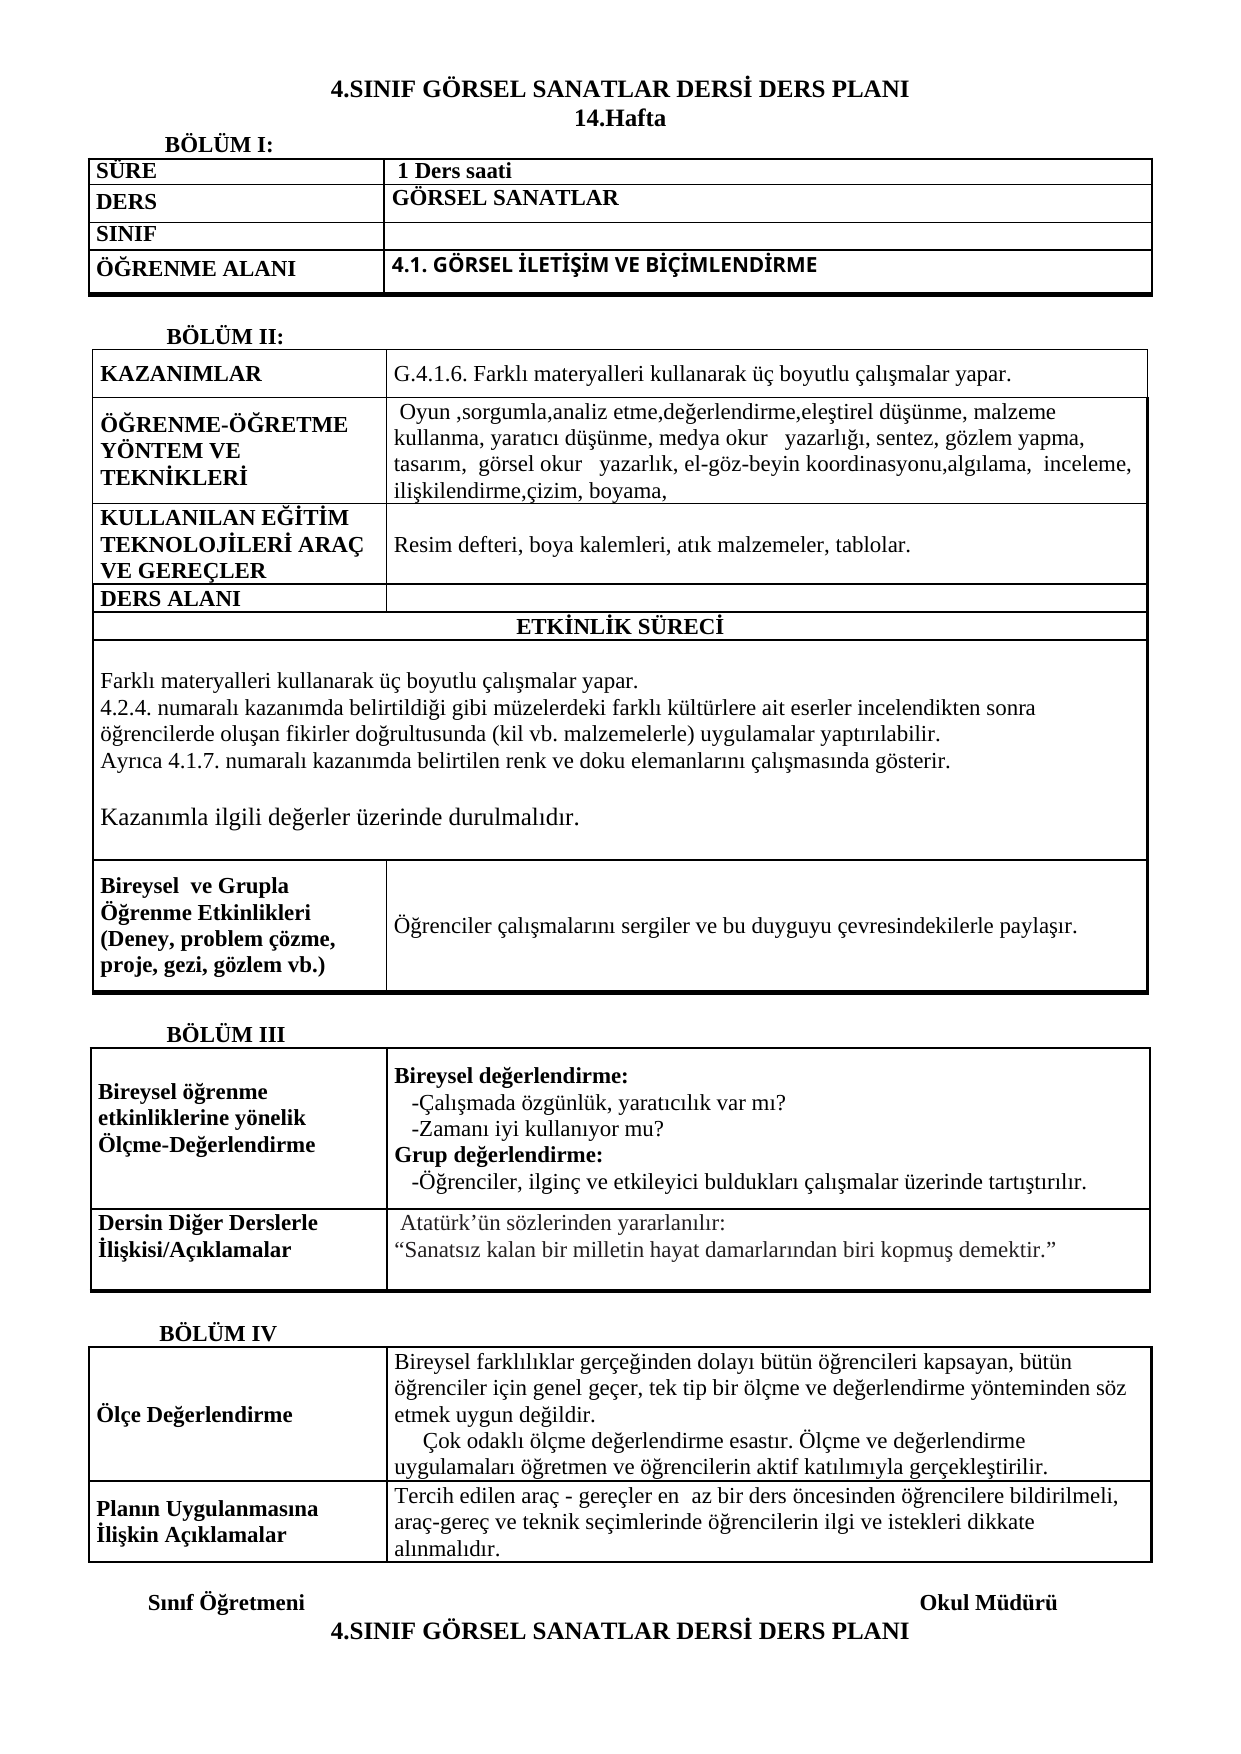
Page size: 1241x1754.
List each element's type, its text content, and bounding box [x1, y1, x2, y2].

table_cell Dersin Diğer Derslerle İlişkisi/Açıklamalar [92, 1210, 386, 1288]
table_cell Tercih edilen araç - gereçler en az bir ders öncesinden öğrencilere bildirilmeli, araç-gereç ve teknik seçimlerinde öğrencilerin ilgi ve istekleri dikkate alınmalıdır. [388, 1482, 1150, 1561]
table_cell Atatürk’ün sözlerinden yararlanılır: “Sanatsız kalan bir milletin hayat damarlarından biri kopmuş demektir.” [388, 1210, 1149, 1288]
subtitle BÖLÜM III [148, 1021, 1093, 1047]
text Sınıf Öğretmeni Okul Müdürü [148, 1589, 1093, 1616]
table_cell 4.1. GÖRSEL İLETİŞİM VE BİÇİMLENDİRME [385, 251, 1151, 292]
table_cell Öğrenciler çalışmalarını sergiler ve bu duyguyu çevresindekilerle paylaşır. [387, 861, 1146, 990]
table_cell Planın Uygulanmasına İlişkin Açıklamalar [90, 1482, 386, 1561]
text 4.SINIF GÖRSEL SANATLAR DERSİ DERS PLANI [148, 74, 1093, 103]
table_header Bireysel farklılıklar gerçeğinden dolayı bütün öğrencileri kapsayan, bütün öğrenciler için genel geçer, tek tip bir ölçme ve değerlendirme yönteminden söz etmek uygun değildir. Çok odaklı ölçme değerlendirme esastır. Ölçme ve değerlendirme uygulamaları öğretmen ve öğrencilerin aktif katılımıyla gerçekleştirilir. [388, 1348, 1150, 1480]
text 14.Hafta [148, 103, 1093, 131]
table_header Bireysel değerlendirme: -Çalışmada özgünlük, yaratıcılık var mı? -Zamanı iyi kullanıyor mu? Grup değerlendirme: -Öğrenciler, ilginç ve etkileyici buldukları çalışmalar üzerinde tartıştırılır. [388, 1049, 1149, 1207]
table_cell DERS [90, 185, 383, 222]
table_header Bireysel öğrenme etkinliklerine yönelik Ölçme-Değerlendirme [92, 1049, 386, 1207]
table_cell DERS ALANI [94, 585, 386, 611]
table_cell SINIF [90, 223, 383, 249]
table_header SÜRE [90, 160, 383, 184]
table_cell ÖĞRENME-ÖĞRETME YÖNTEM VE TEKNİKLERİ [93, 398, 386, 503]
table_cell Farklı materyalleri kullanarak üç boyutlu çalışmalar yapar. 4.2.4. numaralı kazanımda belirtildiği gibi müzelerdeki farklı kültürlere ait eserler incelendikten sonra öğrencilerde oluşan fikirler doğrultusunda (kil vb. malzemelerle) uygulamalar yaptırılabilir. Ayrıca 4.1.7. numaralı kazanımda belirtilen renk ve doku elemanlarını çalışmasında gösterir. Kazanımla ilgili değerler üzerinde durulmalıdır. [94, 641, 1146, 859]
table_cell GÖRSEL SANATLAR [385, 185, 1151, 222]
table_header 1 Ders saati [385, 160, 1151, 184]
text BÖLÜM II: [148, 323, 1093, 349]
table_header G.4.1.6. Farklı materyalleri kullanarak üç boyutlu çalışmalar yapar. [387, 350, 1147, 397]
table_cell KULLANILAN EĞİTİM TEKNOLOJİLERİ ARAÇ VE GEREÇLER [93, 504, 386, 583]
table_header KAZANIMLAR [93, 350, 386, 397]
table_cell [385, 223, 1151, 249]
table_header Ölçe Değerlendirme [90, 1348, 386, 1480]
text BÖLÜM I: [148, 131, 1093, 158]
table_cell Bireysel ve Grupla Öğrenme Etkinlikleri (Deney, problem çözme, proje, gezi, gözlem vb.) [94, 861, 386, 990]
table_cell ETKİNLİK SÜRECİ [94, 613, 1146, 639]
table_cell [387, 585, 1146, 611]
subtitle BÖLÜM IV [148, 1319, 1093, 1346]
table_cell Resim defteri, boya kalemleri, atık malzemeler, tablolar. [387, 504, 1146, 583]
table_cell Oyun ,sorgumla,analiz etme,değerlendirme,eleştirel düşünme, malzeme kullanma, yaratıcı düşünme, medya okur yazarlığı, sentez, gözlem yapma, tasarım, görsel okur yazarlık, el-göz-beyin koordinasyonu,algılama, inceleme, ilişkilendirme,çizim, boyama, [387, 398, 1146, 503]
table_cell ÖĞRENME ALANI [90, 251, 383, 292]
text 4.SINIF GÖRSEL SANATLAR DERSİ DERS PLANI [148, 1616, 1093, 1644]
